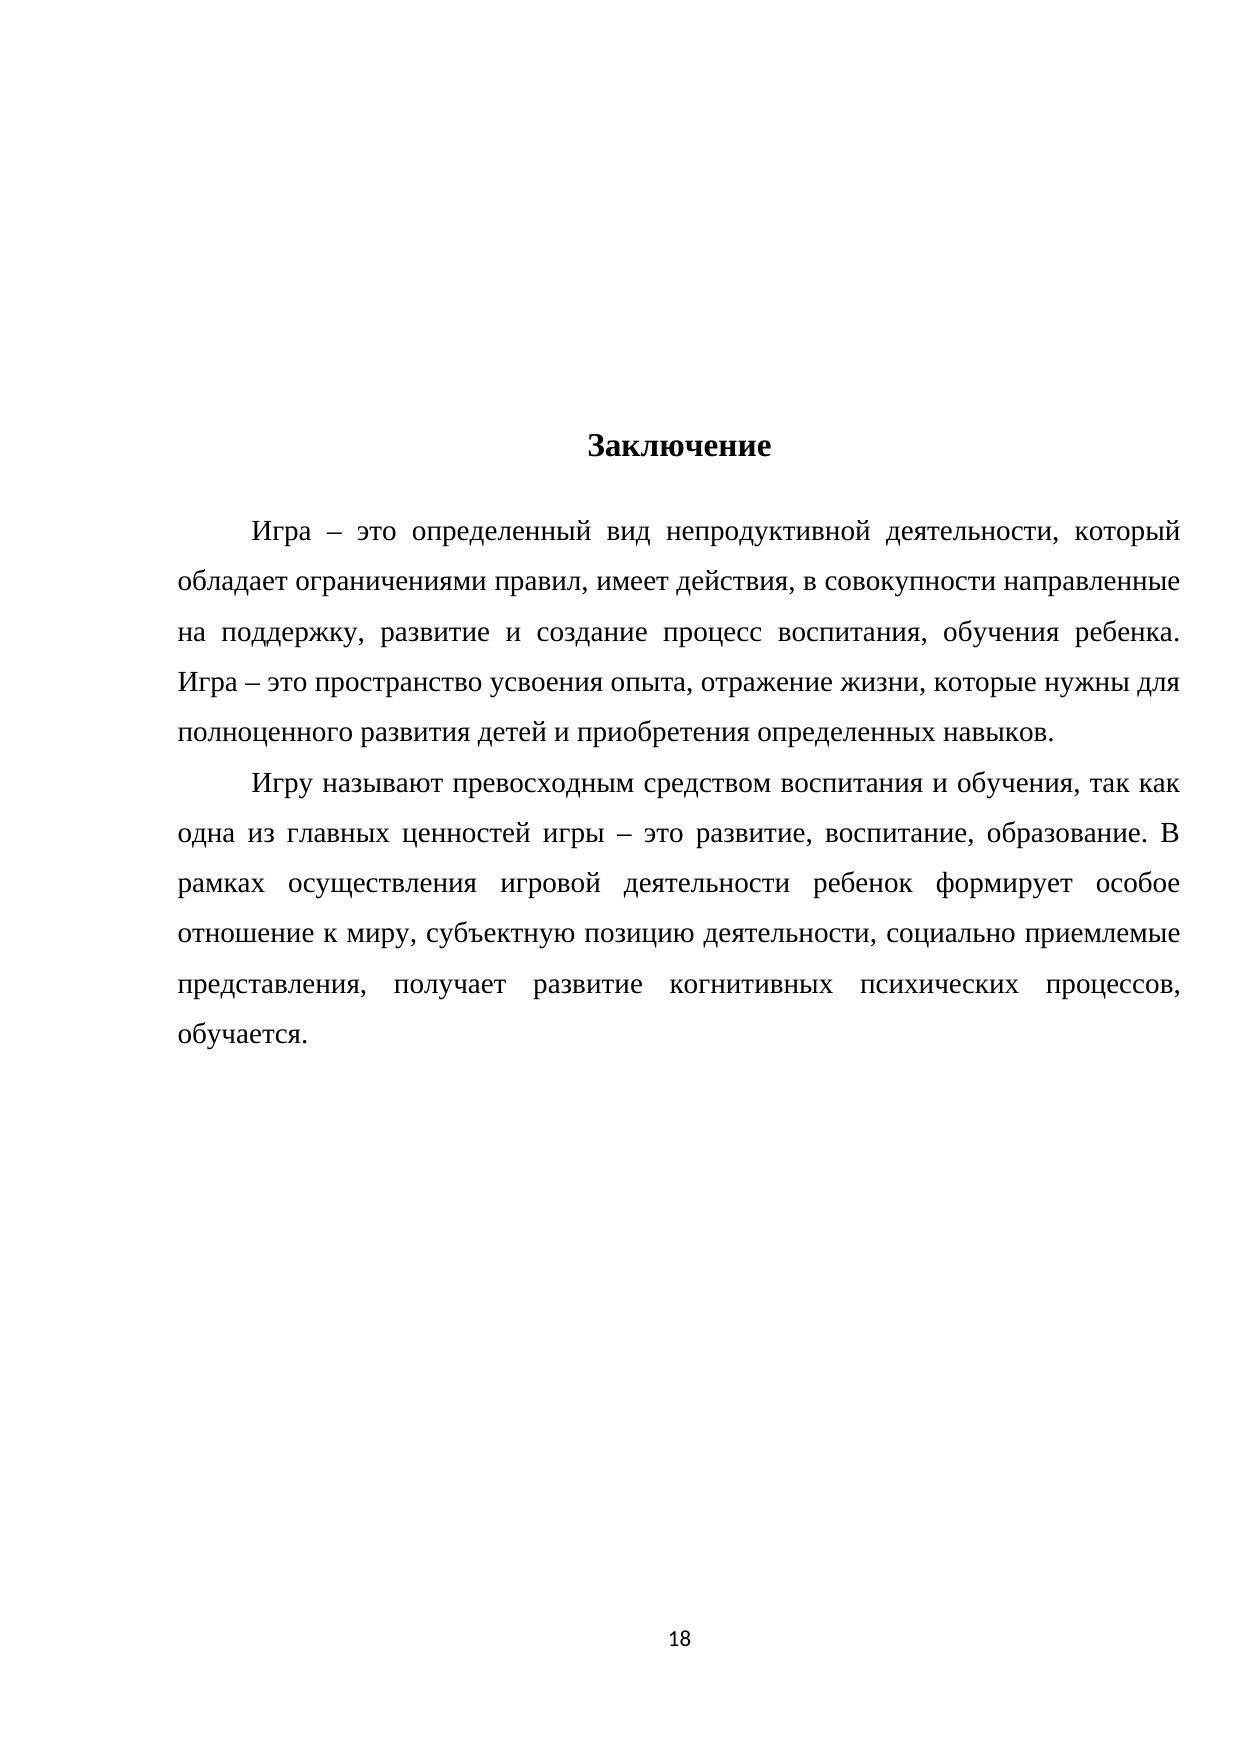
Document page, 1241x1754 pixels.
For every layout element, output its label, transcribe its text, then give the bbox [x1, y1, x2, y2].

text Игра – это определенный вид непродуктивной деятельности, который обладает ограничениями правил, имеет действия, в совокупности направленные на поддержку, развитие и создание процесс воспитания, обучения ребенка. Игра – это пространство усвоения опыта, отражение жизни, которые нужны для полноценного развития детей и приобретения определенных навыков. [177, 513, 1181, 748]
subtitle Заключение [177, 425, 1181, 463]
text Игру называют превосходным средством воспитания и обучения, так как одна из главных ценностей игры – это развитие, воспитание, образование. В рамках осуществления игровой деятельности ребенок формирует особое отношение к миру, субъектную позицию деятельности, социально приемлемые представления, получает развитие когнитивных психических процессов, обучается. [177, 765, 1181, 1050]
